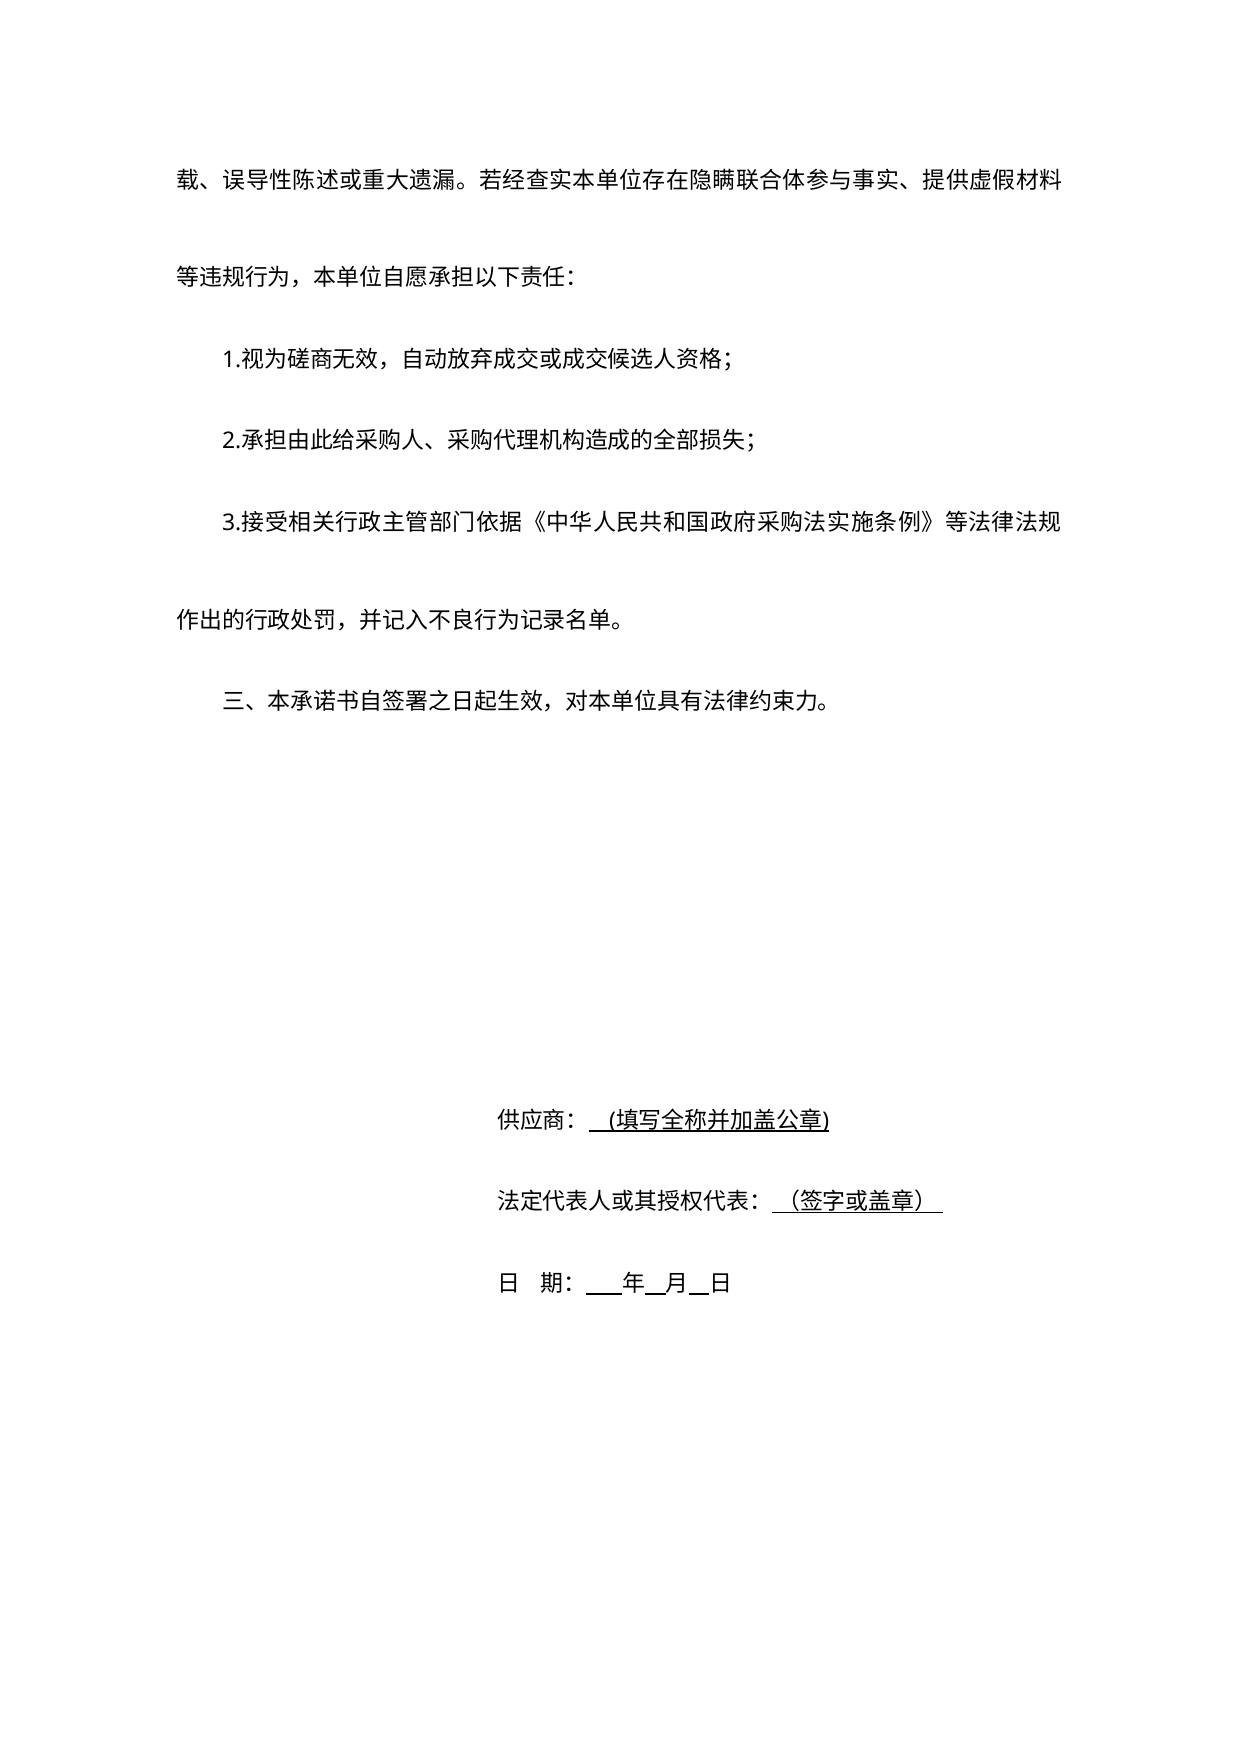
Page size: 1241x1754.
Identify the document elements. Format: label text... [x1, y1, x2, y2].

text 1.视为磋商无效，自动放弃成交或成交候选人资格；​ [176, 325, 1064, 390]
text 法定代表人或其授权代表： （签字或盖章） [176, 1167, 1064, 1232]
text 日 期： 年 月 日 [176, 1249, 1064, 1314]
text 2.承担由此给采购人、采购代理机构造成的全部损失；​ [176, 406, 1064, 471]
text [176, 146, 1064, 308]
text 供应商： (填写全称并加盖公章) [176, 1086, 1064, 1151]
text 3.接受相关行政主管部门依据《中华人民共和国政府采购法实施条例》等法律法规作出的行政处罚，并记入不良行为记录名单。​ [176, 488, 1064, 651]
text 三、本承诺书自签署之日起生效，对本单位具有法律约束力。 [176, 667, 1064, 732]
